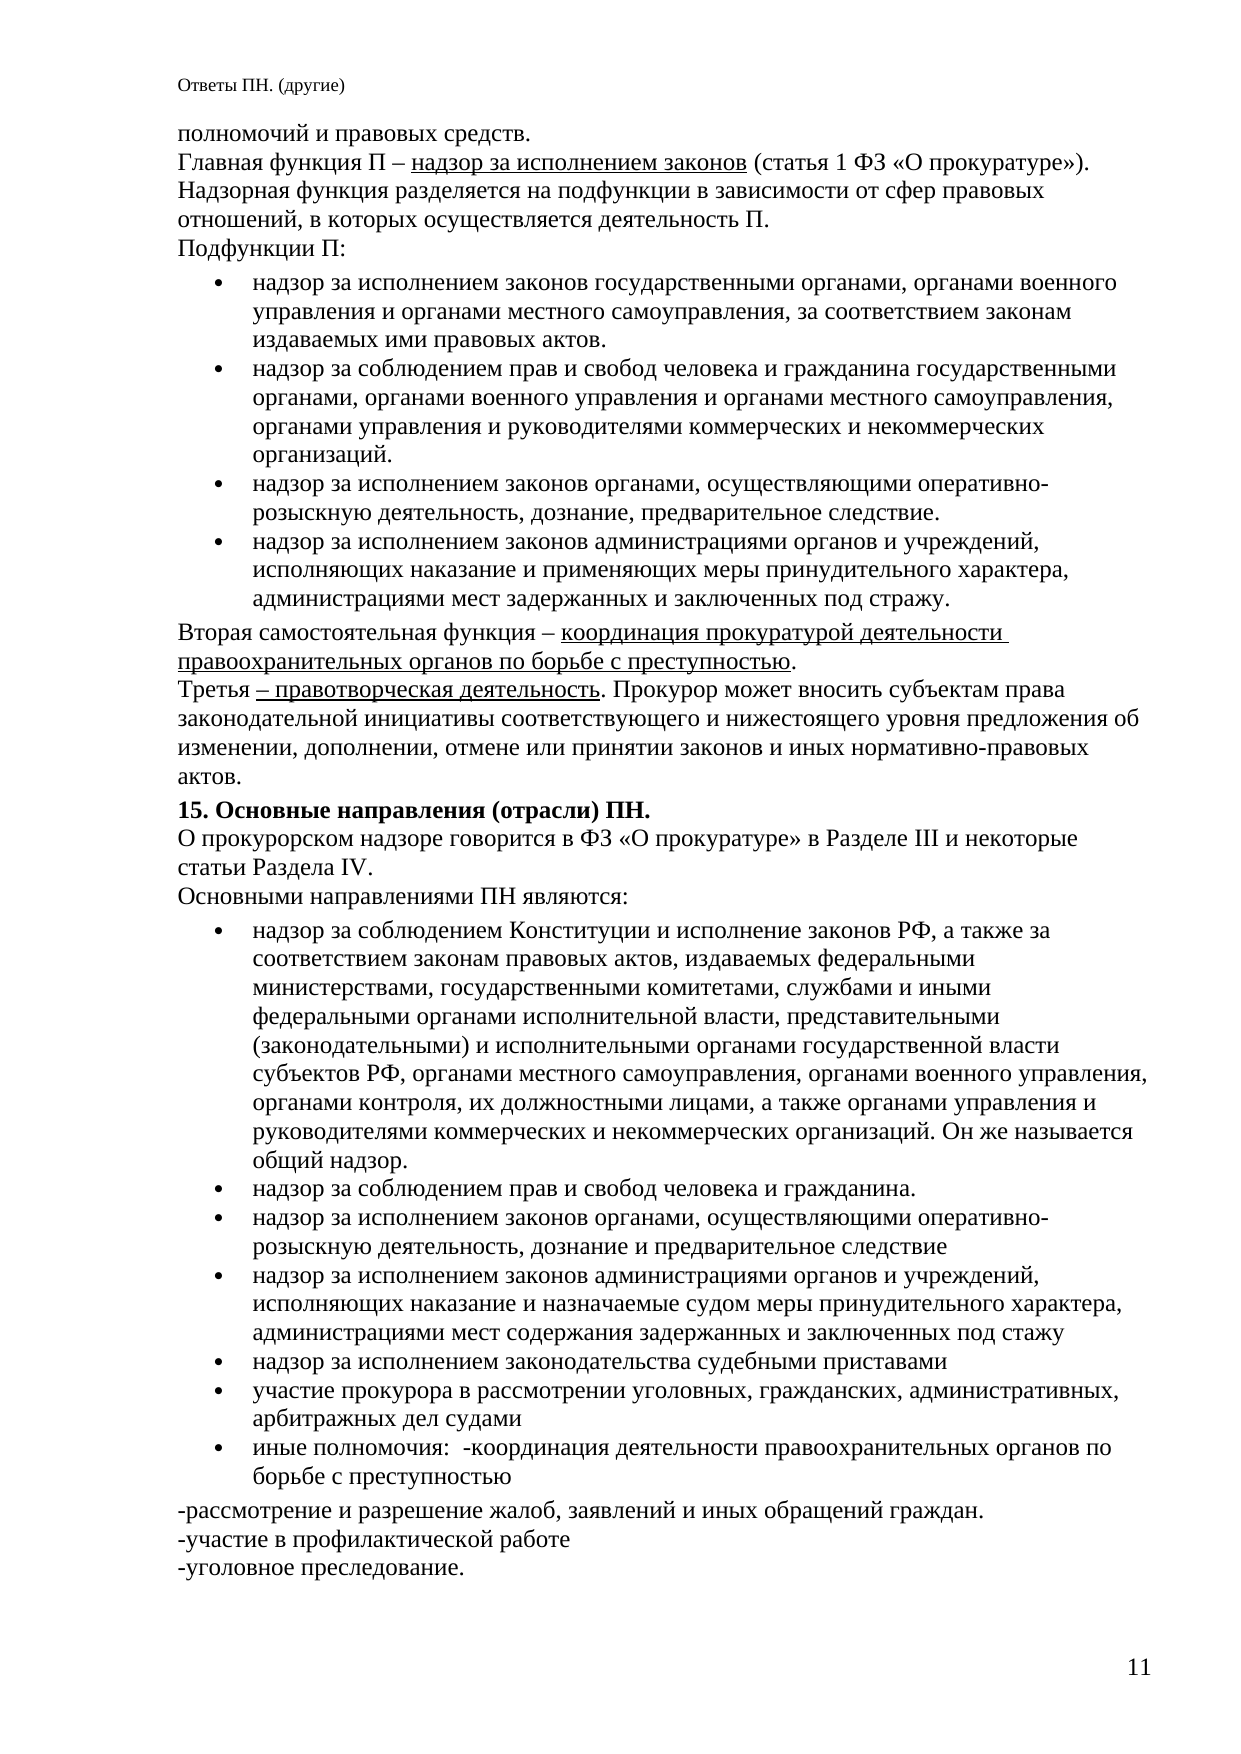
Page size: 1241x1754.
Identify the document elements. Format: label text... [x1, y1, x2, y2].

list надзор за исполнением законов органами, осуществляющими оперативно-розыскную деятельность, дознание, предварительное следствие. [215, 468, 1152, 526]
list иные полномочия: -координация деятельности правоохранительных органов по борьбе с преступностью [215, 1432, 1152, 1490]
list надзор за исполнением законодательства судебными приставами [215, 1346, 1152, 1375]
list участие прокурора в рассмотрении уголовных, гражданских, административных, арбитражных дел судами [215, 1375, 1152, 1432]
list надзор за исполнением законов органами, осуществляющими оперативно-розыскную деятельность, дознание и предварительное следствие [215, 1202, 1152, 1260]
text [177, 118, 1152, 262]
text -рассмотрение и разрешение жалоб, заявлений и иных обращений граждан. -участие в профилактической работе -уголовное преследование. [177, 1495, 1152, 1581]
list надзор за исполнением законов государственными органами, органами военного управления и органами местного самоуправления, за соответствием законам издаваемых ими правовых актов. [215, 267, 1152, 353]
list надзор за соблюдением прав и свобод человека и гражданина. [215, 1173, 1152, 1202]
list надзор за соблюдением Конституции и исполнение законов РФ, а также за соответствием законам правовых актов, издаваемых федеральными министерствами, государственными комитетами, службами и иными федеральными органами исполнительной власти, представительными (законодательными) и исполнительными органами государственной власти субъектов РФ, органами местного самоуправления, органами военного управления, органами контроля, их должностными лицами, а также органами управления и руководителями коммерческих и некоммерческих организаций. Он же называется общий надзор. [215, 915, 1152, 1173]
text 15. Основные направления (отрасли) ПН. О прокурорском надзоре говорится в ФЗ «О прокуратуре» в Разделе III и некоторые статьи Раздела IV. Основными направлениями ПН являются: [177, 795, 1152, 910]
list надзор за соблюдением прав и свобод человека и гражданина государственными органами, органами военного управления и органами местного самоуправления, органами управления и руководителями коммерческих и некоммерческих организаций. [215, 353, 1152, 468]
list надзор за исполнением законов администрациями органов и учреждений, исполняющих наказание и назначаемые судом меры принудительного характера, администрациями мест содержания задержанных и заключенных под стажу [215, 1260, 1152, 1346]
text Вторая самостоятельная функция – координация прокуратурой деятельности правоохранительных органов по борьбе с преступностью. Третья – правотворческая деятельность. Прокурор может вносить субъектам права законодательной инициативы соответствующего и нижестоящего уровня предложения об изменении, дополнении, отмене или принятии законов и иных нормативно-правовых актов. [177, 617, 1152, 789]
list надзор за исполнением законов администрациями органов и учреждений, исполняющих наказание и применяющих меры принудительного характера, администрациями мест задержанных и заключенных под стражу. [215, 526, 1152, 612]
